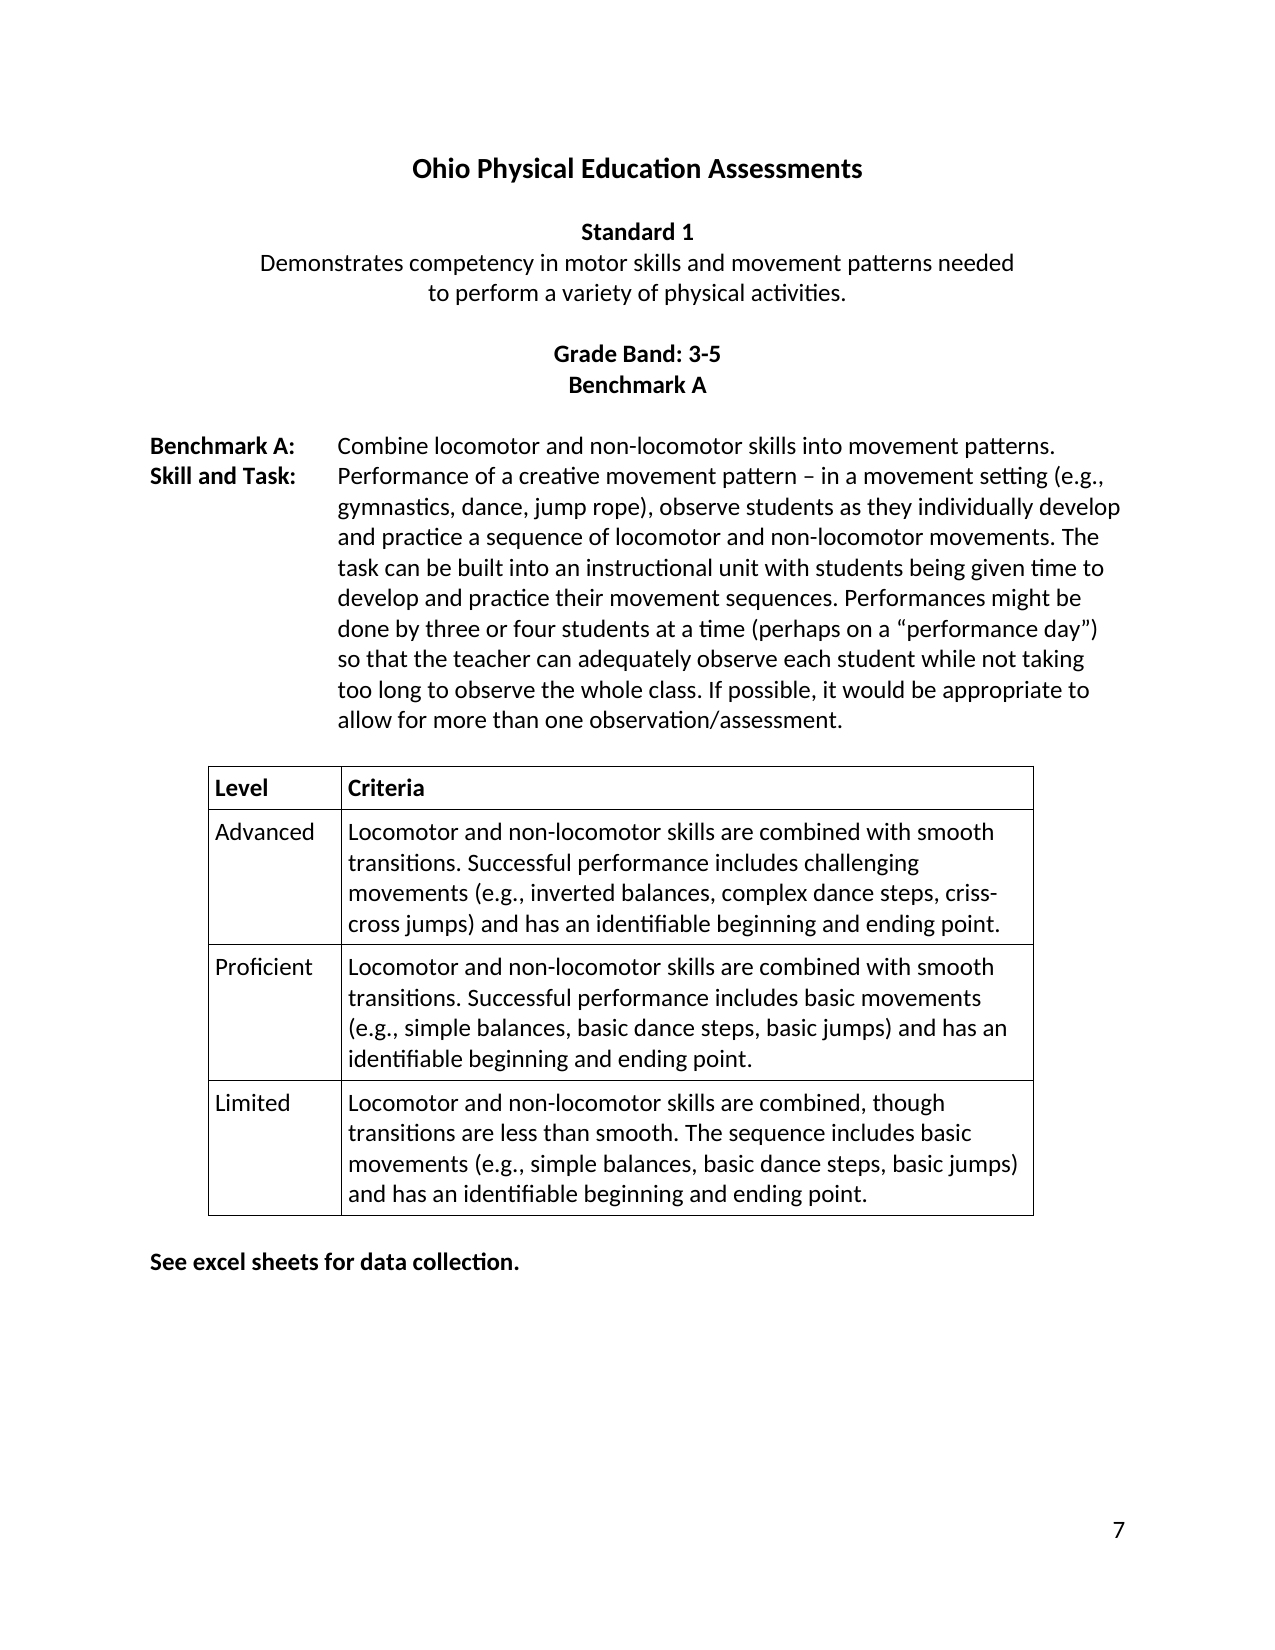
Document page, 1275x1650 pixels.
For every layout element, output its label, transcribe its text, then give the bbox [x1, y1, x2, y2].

table_cell Locomotor and non-locomotor skills are combined with smooth transitions. Successful performance includes challenging movements (e.g., inverted balances, complex dance steps, criss-cross jumps) and has an identifiable beginning and ending point. [342, 810, 1033, 944]
text Ohio Physical Education Assessments [150, 150, 1125, 186]
table_header Criteria [342, 767, 1033, 809]
table_cell Locomotor and non-locomotor skills are combined with smooth transitions. Successful performance includes basic movements (e.g., simple balances, basic dance steps, basic jumps) and has an identifiable beginning and ending point. [342, 945, 1033, 1079]
text Benchmark A [150, 369, 1125, 399]
text Demonstrates competency in motor skills and movement patterns needed [150, 247, 1125, 277]
text Benchmark A: Combine locomotor and non-locomotor skills into movement patterns. [150, 430, 1125, 460]
text Standard 1 [150, 216, 1125, 247]
table_cell Advanced [209, 810, 341, 944]
text Skill and Task: Performance of a creative movement pattern – in a movement setting (e.g., gymnastics, dance, jump rope), observe students as they individually develop and practice a sequence of locomotor and non-locomotor movements. The task can be built into an instructional unit with students being given time to develop and practice their movement sequences. Performances might be done by three or four students at a time (perhaps on a “performance day”) so that the teacher can adequately observe each student while not taking too long to observe the whole class. If possible, it would be appropriate to allow for more than one observation/assessment. [150, 460, 1125, 735]
text to perform a variety of physical activities. [150, 277, 1125, 308]
table_cell Limited [209, 1081, 341, 1215]
table_cell Proficient [209, 945, 341, 1079]
table_cell Locomotor and non-locomotor skills are combined, though transitions are less than smooth. The sequence includes basic movements (e.g., simple balances, basic dance steps, basic jumps) and has an identifiable beginning and ending point. [342, 1081, 1033, 1215]
text See excel sheets for data collection. [150, 1246, 1125, 1277]
text Grade Band: 3-5 [150, 338, 1125, 369]
table_header Level [209, 767, 341, 809]
